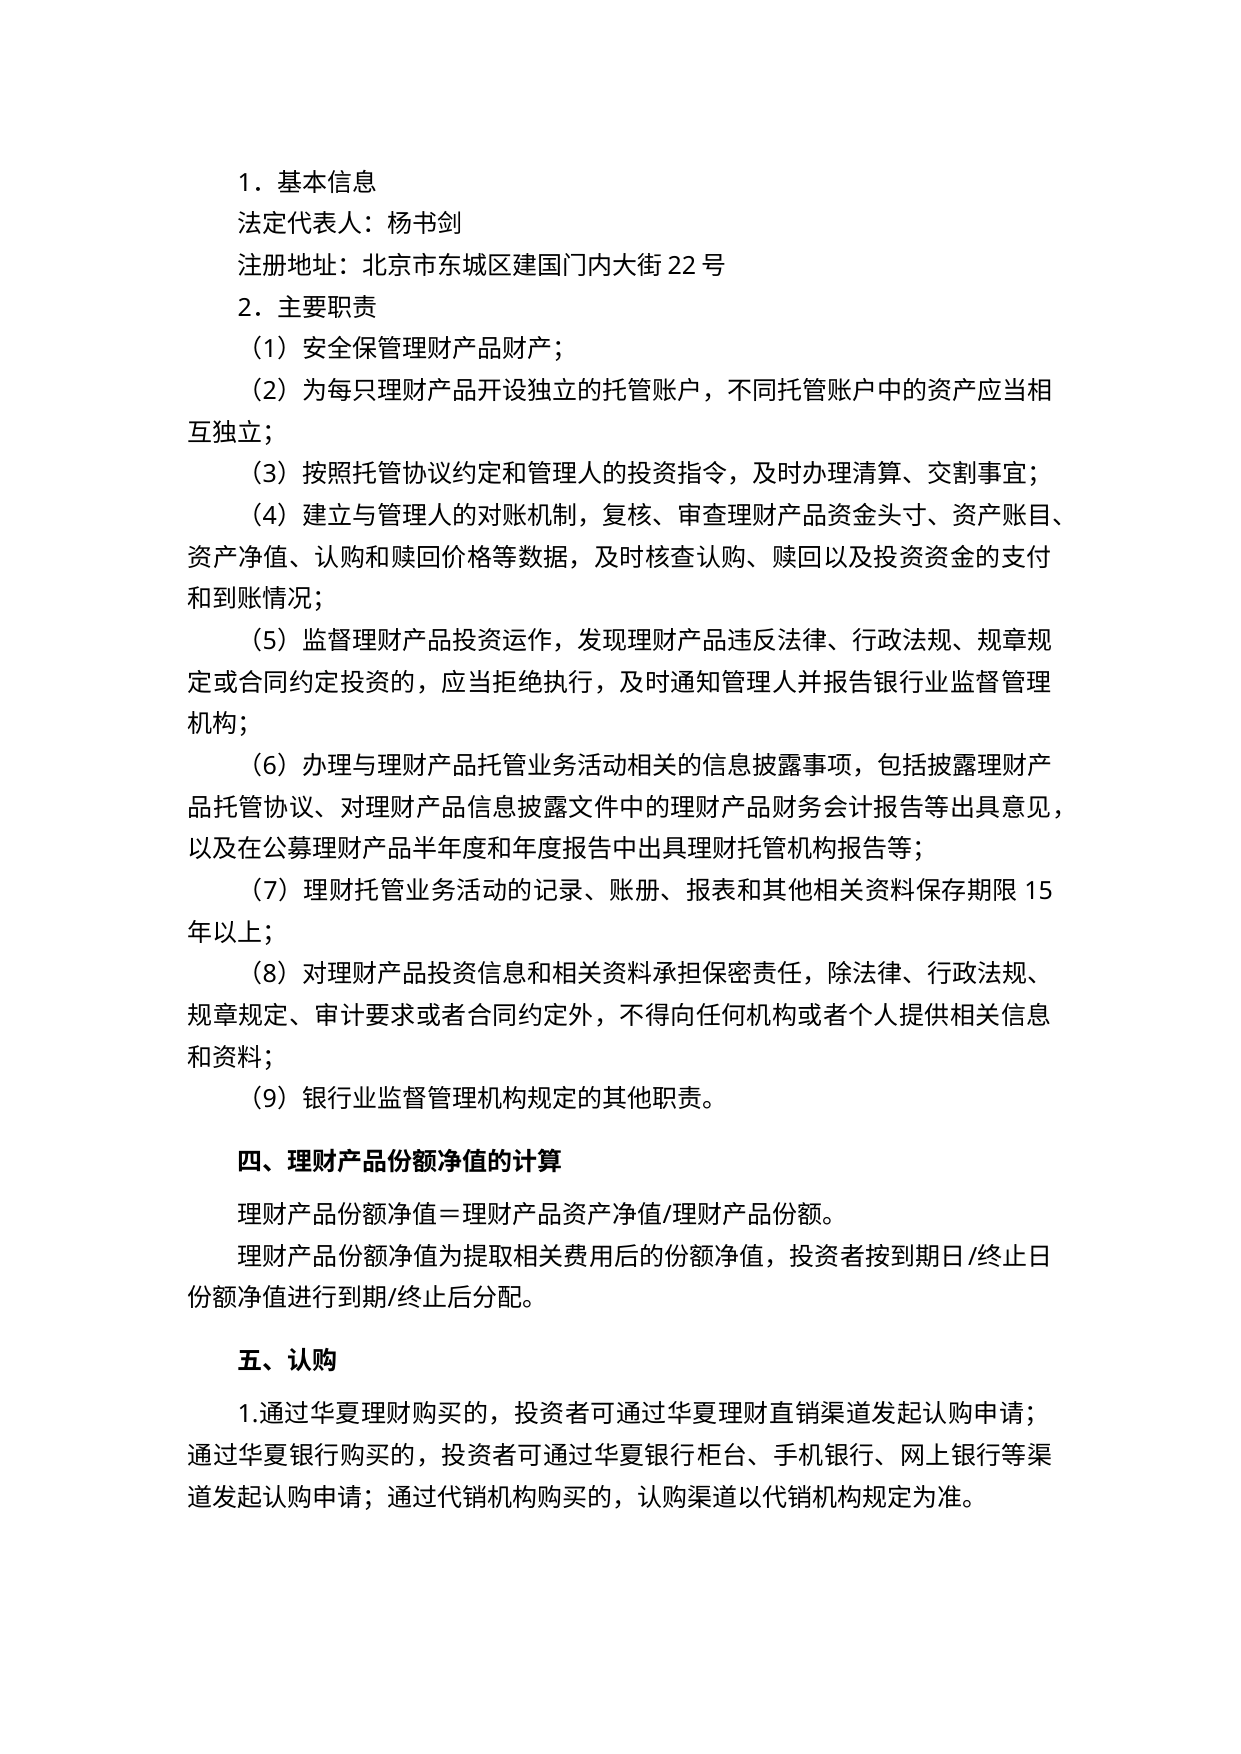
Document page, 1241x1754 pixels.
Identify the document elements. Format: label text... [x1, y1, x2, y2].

text 注册地址：北京市东城区建国门内大街22号 [187, 245, 1053, 282]
text 五、认购 [187, 1336, 1053, 1377]
text 1．基本信息 [187, 162, 1053, 198]
text 2．主要职责 [187, 287, 1053, 323]
text （3）按照托管协议约定和管理人的投资指令，及时办理清算、交割事宜； [187, 454, 1053, 490]
text （2）为每只理财产品开设独立的托管账户，不同托管账户中的资产应当相互独立； [187, 370, 1053, 448]
text 法定代表人：杨书剑 [187, 204, 1053, 240]
text （4）建立与管理人的对账机制，复核、审查理财产品资金头寸、资产账目、资产净值、认购和赎回价格等数据，及时核查认购、赎回以及投资资金的支付和到账情况； [187, 495, 1053, 615]
text （7）理财托管业务活动的记录、账册、报表和其他相关资料保存期限15年以上； [187, 870, 1053, 948]
text （1）安全保管理财产品财产； [187, 329, 1053, 365]
text （6）办理与理财产品托管业务活动相关的信息披露事项，包括披露理财产品托管协议、对理财产品信息披露文件中的理财产品财务会计报告等出具意见，以及在公募理财产品半年度和年度报告中出具理财托管机构报告等； [187, 745, 1053, 865]
text 1.通过华夏理财购买的，投资者可通过华夏理财直销渠道发起认购申请；通过华夏银行购买的，投资者可通过华夏银行柜台、手机银行、网上银行等渠道发起认购申请；通过代销机构购买的，认购渠道以代销机构规定为准。 [187, 1394, 1053, 1513]
text （9）银行业监督管理机构规定的其他职责。 [187, 1079, 1053, 1115]
text （5）监督理财产品投资运作，发现理财产品违反法律、行政法规、规章规定或合同约定投资的，应当拒绝执行，及时通知管理人并报告银行业监督管理机构； [187, 620, 1053, 740]
text 理财产品份额净值为提取相关费用后的份额净值，投资者按到期日/终止日份额净值进行到期/终止后分配。 [187, 1236, 1053, 1314]
text 理财产品份额净值＝理财产品资产净值/理财产品份额。 [187, 1194, 1053, 1231]
text 四、理财产品份额净值的计算 [187, 1137, 1053, 1178]
text （8）对理财产品投资信息和相关资料承担保密责任，除法律、行政法规、规章规定、审计要求或者合同约定外，不得向任何机构或者个人提供相关信息和资料； [187, 954, 1053, 1073]
